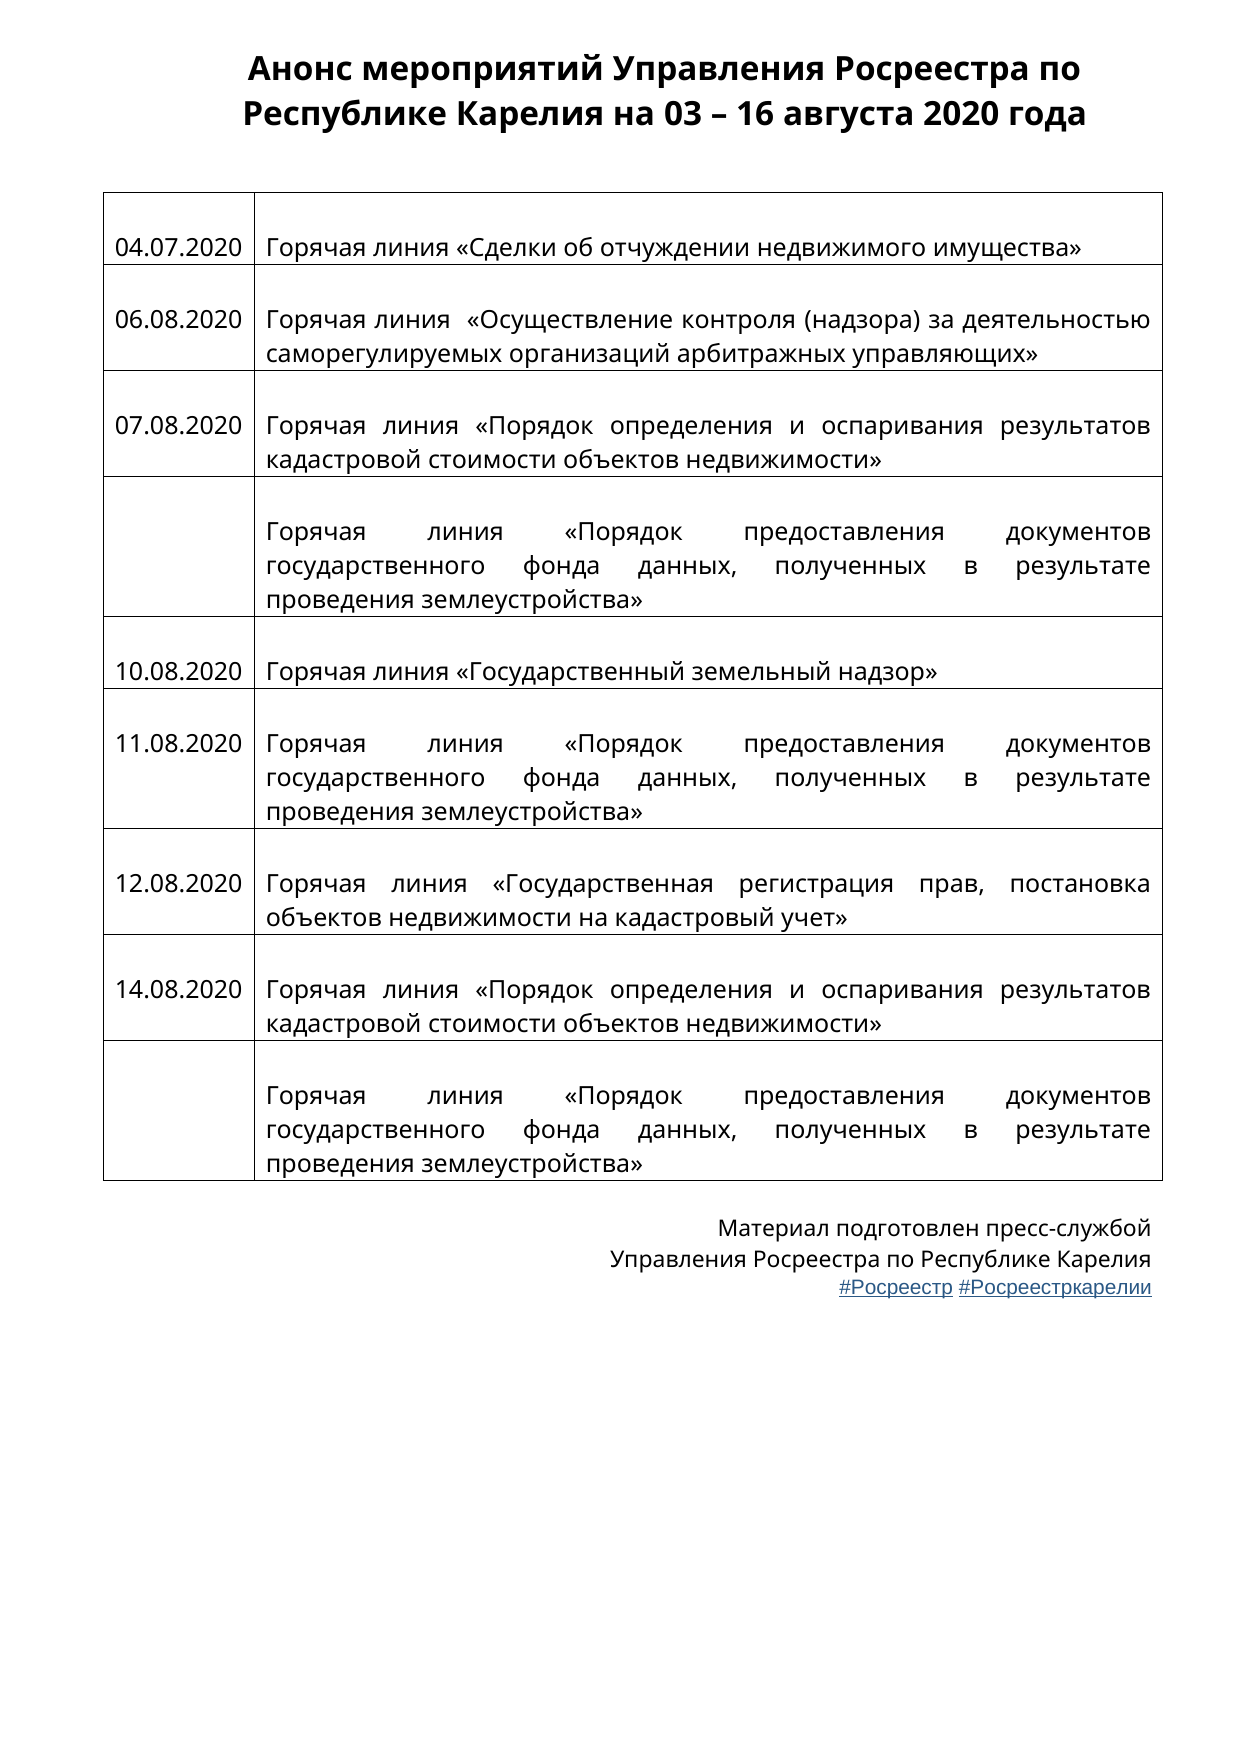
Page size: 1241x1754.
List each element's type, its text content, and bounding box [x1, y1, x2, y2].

table_cell Горячая линия «Порядок предоставления документов государственного фонда данных, полученных в результате проведения землеустройства» [255, 477, 1162, 616]
table_cell 12.08.2020 [104, 829, 254, 934]
table_cell Горячая линия «Порядок определения и оспаривания результатов кадастровой стоимости объектов недвижимости» [255, 935, 1162, 1040]
text Анонс мероприятий Управления Росреестра по Республике Карелия на 03 – 16 августа 2020 года [177, 44, 1152, 135]
table_cell [104, 477, 254, 616]
table_cell Горячая линия «Осуществление контроля (надзора) за деятельностью саморегулируемых организаций арбитражных управляющих» [255, 265, 1162, 370]
table_cell Горячая линия «Государственный земельный надзор» [255, 617, 1162, 688]
table_header 04.07.2020 [104, 193, 254, 264]
text Управления Росреестра по Республике Карелия [177, 1243, 1152, 1274]
table_cell 10.08.2020 [104, 617, 254, 688]
table_cell 14.08.2020 [104, 935, 254, 1040]
table_cell 07.08.2020 [104, 371, 254, 476]
text #Росреестр #Росреестркарелии [177, 1274, 1152, 1298]
table_cell Горячая линия «Порядок предоставления документов государственного фонда данных, полученных в результате проведения землеустройства» [255, 1041, 1162, 1180]
table_cell Горячая линия «Государственная регистрация прав, постановка объектов недвижимости на кадастровый учет» [255, 829, 1162, 934]
table_cell [104, 1041, 254, 1180]
table_cell 06.08.2020 [104, 265, 254, 370]
table_header Горячая линия «Сделки об отчуждении недвижимого имущества» [255, 193, 1162, 264]
table_cell Горячая линия «Порядок предоставления документов государственного фонда данных, полученных в результате проведения землеустройства» [255, 689, 1162, 828]
table_cell 11.08.2020 [104, 689, 254, 828]
text Материал подготовлен пресс-службой [177, 1212, 1152, 1243]
table_cell Горячая линия «Порядок определения и оспаривания результатов кадастровой стоимости объектов недвижимости» [255, 371, 1162, 476]
